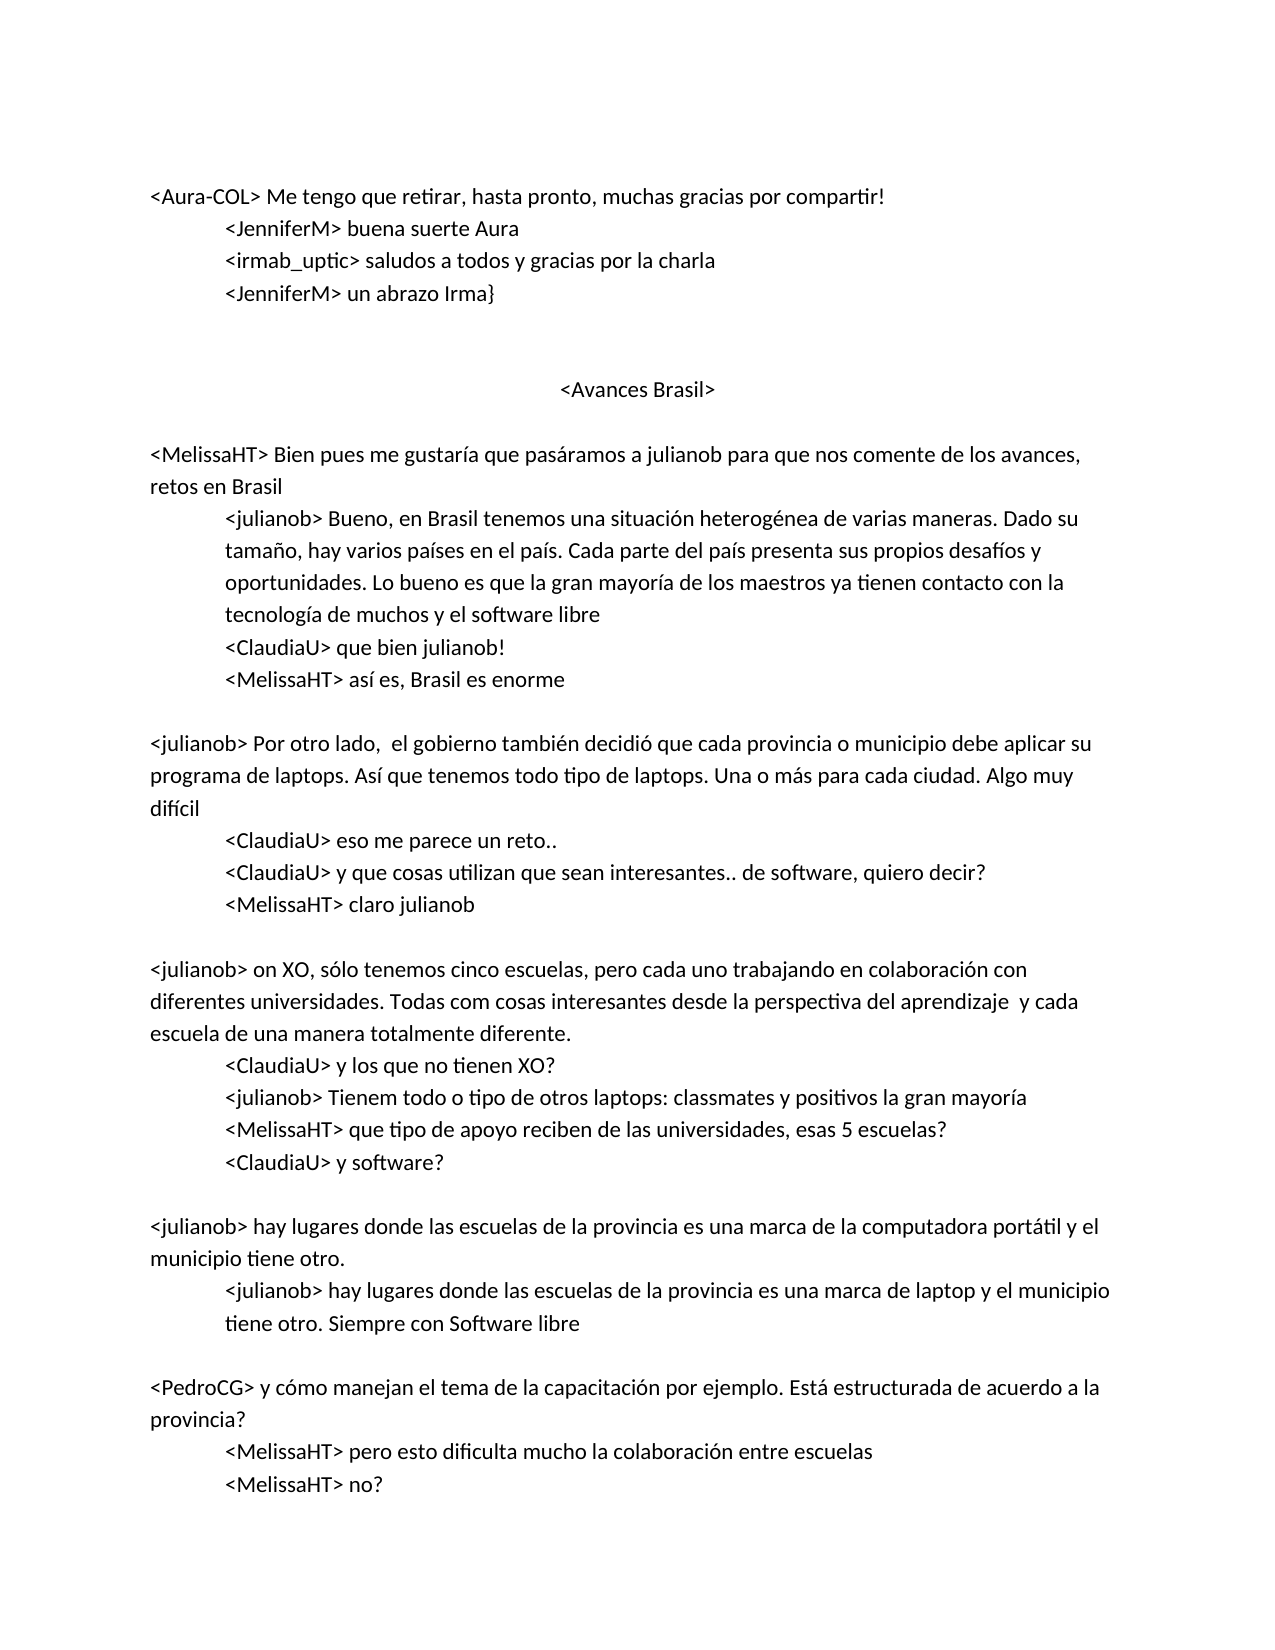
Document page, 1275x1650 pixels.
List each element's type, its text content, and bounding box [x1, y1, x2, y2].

text <MelissaHT> pero esto dificulta mucho la colaboración entre escuelas [150, 1437, 1125, 1466]
text <MelissaHT> no? [150, 1470, 1125, 1498]
text <JenniferM> buena suerte Aura [225, 214, 1125, 242]
text <julianob> hay lugares donde las escuelas de la provincia es una marca de la computadora portátil y el municipio tiene otro. [150, 1212, 1125, 1272]
text <MelissaHT> así es, Brasil es enorme [150, 665, 1125, 693]
text <ClaudiaU> y software? [150, 1148, 1125, 1176]
text <julianob> Por otro lado, el gobierno también decidió que cada provincia o municipio debe aplicar su programa de laptops. Así que tenemos todo tipo de laptops. Una o más para cada ciudad. Algo muy difícil [150, 729, 1125, 822]
text <julianob> Bueno, en Brasil tenemos una situación heterogénea de varias maneras. Dado su tamaño, hay varios países en el país. Cada parte del país presenta sus propios desafíos y oportunidades. Lo bueno es que la gran mayoría de los maestros ya tienen contacto con la tecnología de muchos y el software libre [225, 504, 1125, 629]
text <MelissaHT> que tipo de apoyo reciben de las universidades, esas 5 escuelas? [150, 1116, 1125, 1144]
text <julianob> Tienem todo o tipo de otros laptops: classmates y positivos la gran mayoría [225, 1083, 1125, 1111]
text <JenniferM> un abrazo Irma} [225, 279, 1125, 307]
text <PedroCG> y cómo manejan el tema de la capacitación por ejemplo. Está estructurada de acuerdo a la provincia? [150, 1373, 1125, 1433]
text <julianob> hay lugares donde las escuelas de la provincia es una marca de laptop y el municipio tiene otro. Siempre con Software libre [225, 1277, 1125, 1337]
text <MelissaHT> Bien pues me gustaría que pasáramos a julianob para que nos comente de los avances, retos en Brasil [150, 440, 1125, 500]
text <Avances Brasil> [150, 375, 1125, 403]
text <MelissaHT> claro julianob [150, 890, 1125, 918]
text <ClaudiaU> y los que no tienen XO? [225, 1051, 1125, 1079]
text <ClaudiaU> que bien julianob! [150, 633, 1125, 661]
text <ClaudiaU> eso me parece un reto.. [150, 826, 1125, 854]
text <julianob> on XO, sólo tenemos cinco escuelas, pero cada uno trabajando en colaboración con diferentes universidades. Todas com cosas interesantes desde la perspectiva del aprendizaje y cada escuela de una manera totalmente diferente. [150, 955, 1125, 1047]
text <ClaudiaU> y que cosas utilizan que sean interesantes.. de software, quiero decir? [150, 858, 1125, 886]
text <irmab_uptic> saludos a todos y gracias por la charla [225, 247, 1125, 274]
text <Aura-COL> Me tengo que retirar, hasta pronto, muchas gracias por compartir! [150, 182, 1125, 210]
